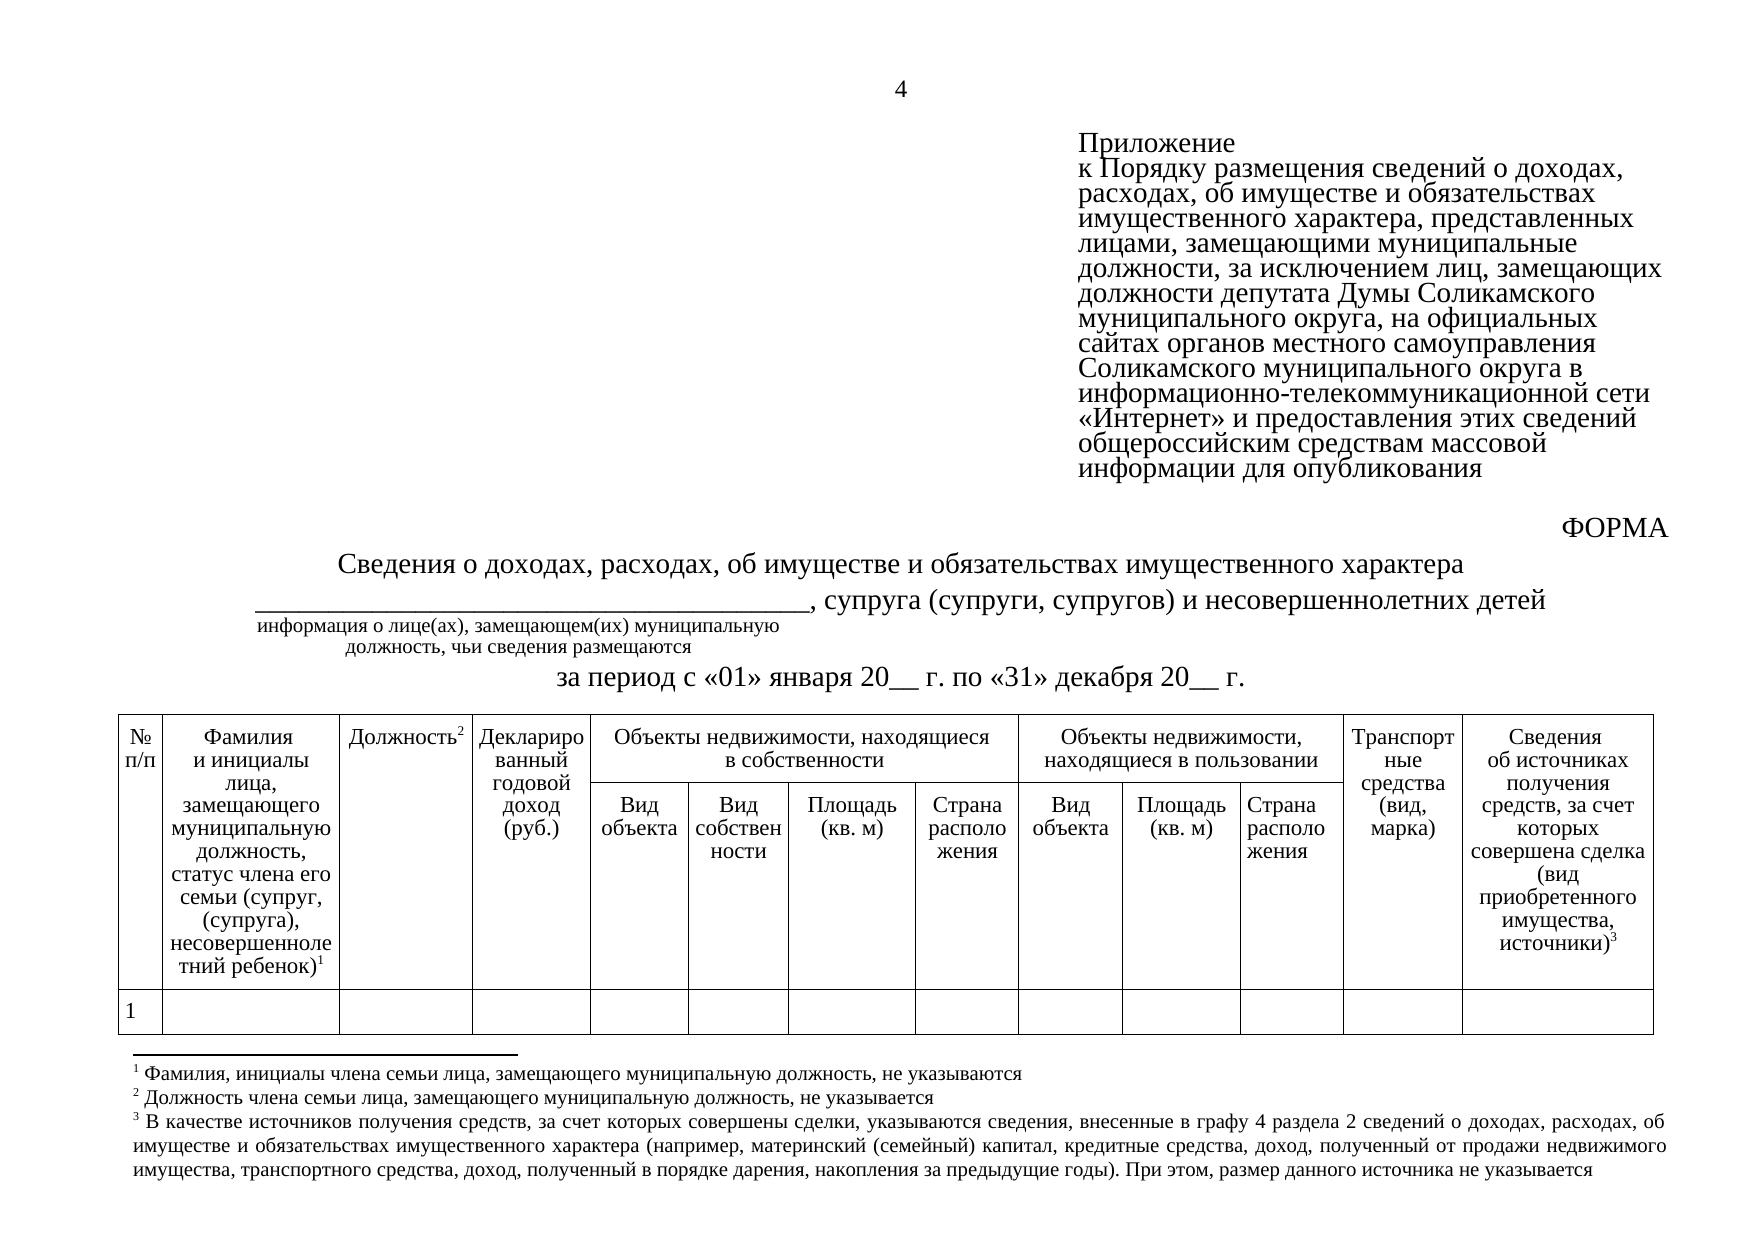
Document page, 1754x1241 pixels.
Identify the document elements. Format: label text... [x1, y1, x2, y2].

table_cell [591, 990, 688, 1034]
table_cell [789, 990, 915, 1034]
table_cell [340, 990, 472, 1034]
text к Порядку размещения сведений о доходах, расходах, об имуществе и обязательствах имущественного характера, представленных лицами, замещающими муниципальные должности, за исключением лиц, замещающих должности депутата Думы Соликамского муниципального округа, на официальных сайтах органов местного самоуправления Соликамского муниципального округа в информационно-телекоммуникационной сети «Интернет» и предоставления этих сведений общероссийским средствам массовой информации для опубликования [1078, 158, 1668, 483]
text Сведения о доходах, расходах, об имуществе и обязательствах имущественного характера ______________________________________, супруга (супруги, супругов) и несовершеннолетних детей [133, 545, 1668, 616]
table_cell [689, 990, 788, 1034]
table_cell [1344, 990, 1462, 1034]
text ФОРМА [1196, 508, 1668, 545]
table_header Транспортные средства (вид, марка) [1344, 715, 1462, 988]
text за период с «01» января 20__ г. по «31» декабря 20__ г. [133, 658, 1668, 693]
table_cell Площадь (кв. м) [789, 783, 915, 988]
table_cell Страна расположения [916, 783, 1018, 988]
table_cell Страна расположения [1241, 783, 1343, 988]
table_header Фамилия и инициалы лица, замещающего муниципальную должность, статус члена его семьи (супруг, (супруга), несовершеннолетний ребенок) [163, 715, 339, 988]
table_cell Вид объекта [591, 783, 688, 988]
table_header Должность [340, 715, 472, 988]
table_cell [1463, 990, 1653, 1034]
table_header Объекты недвижимости, находящиеся в пользовании [1019, 715, 1343, 782]
text информация о лице(ах), замещающем(их) муниципальную должность, чьи сведения размещаются [207, 616, 830, 658]
table_cell [916, 990, 1018, 1034]
table_cell [163, 990, 339, 1034]
table_cell [473, 990, 590, 1034]
table_header Объекты недвижимости, находящиеся в собственности [591, 715, 1018, 782]
table_cell [1123, 990, 1240, 1034]
table_cell [1241, 990, 1343, 1034]
table_cell Вид собственности [689, 783, 788, 988]
table_cell Вид объекта [1019, 783, 1122, 988]
table_header Сведения об источниках получения средств, за счет которых совершена сделка (вид приобретенного имущества, источники) [1463, 715, 1653, 988]
table_header Декларированный годовой доход (руб.) [473, 715, 590, 988]
table_header № п/п [119, 715, 162, 988]
table_cell 1 [119, 990, 162, 1034]
text Приложение [1078, 133, 1668, 158]
table_cell Площадь (кв. м) [1123, 783, 1240, 988]
table_cell [1019, 990, 1122, 1034]
